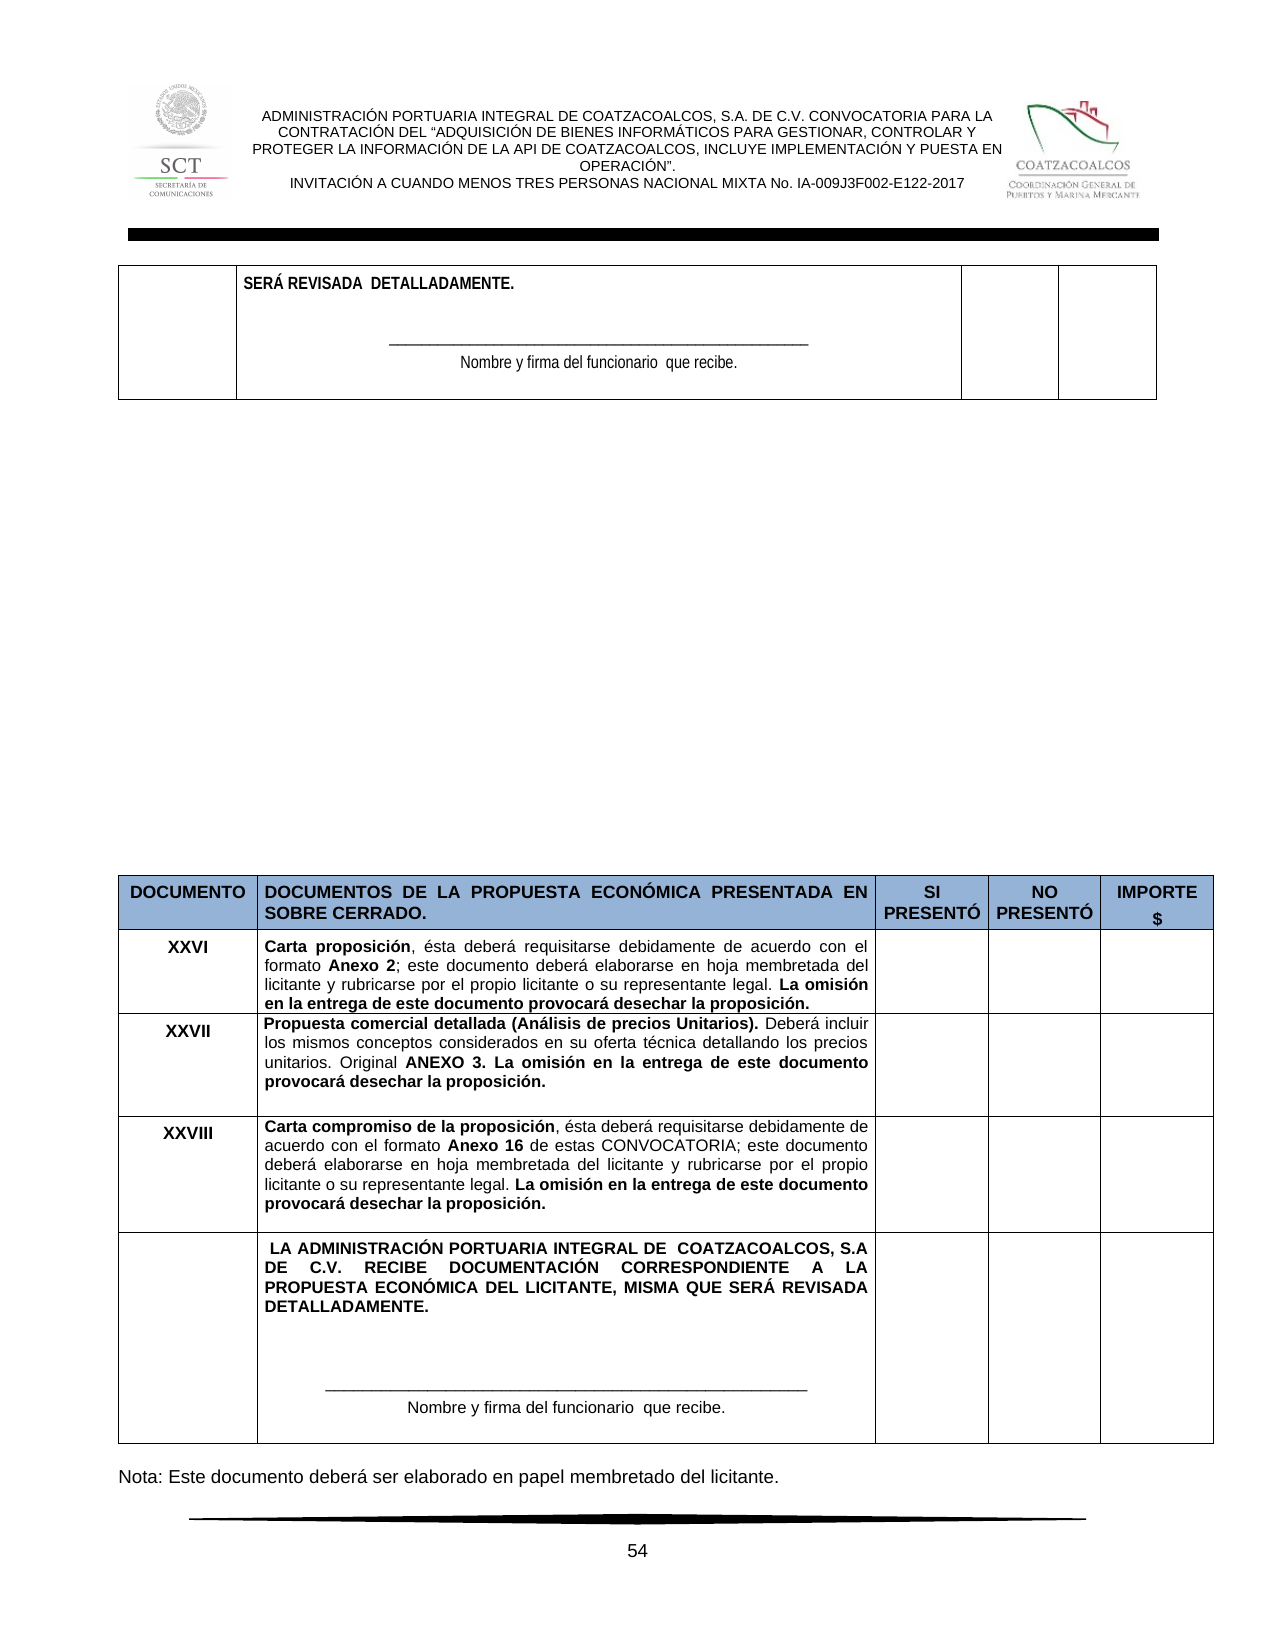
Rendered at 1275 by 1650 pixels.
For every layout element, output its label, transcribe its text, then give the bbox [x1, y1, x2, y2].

table_cell Carta compromiso de la proposición, ésta deberá requisitarse debidamente de acuerdo con el formato Anexo 16 de estas CONVOCATORIA; este documento deberá elaborarse en hoja membretada del licitante y rubricarse por el propio licitante o su representante legal. La omisión en la entrega de este documento provocará desechar la proposición. [258, 1117, 875, 1232]
table_cell [876, 1233, 988, 1443]
picture [1006, 101, 1140, 200]
table_cell [876, 930, 988, 1013]
table_header NO PRESENTÓ [989, 876, 1100, 929]
table_header DOCUMENTO [119, 876, 257, 929]
table_cell Carta proposición, ésta deberá requisitarse debidamente de acuerdo con el formato Anexo 2; este documento deberá elaborarse en hoja membretada del licitante y rubricarse por el propio licitante o su representante legal. La omisión en la entrega de este documento provocará desechar la proposición. [258, 930, 875, 1013]
table_cell XXVI [119, 930, 257, 1013]
table_cell [1101, 930, 1213, 1013]
table_cell [989, 1014, 1100, 1116]
table_cell [1101, 1233, 1213, 1443]
table_cell [876, 1117, 988, 1232]
table_cell [962, 266, 1058, 399]
picture [129, 84, 233, 199]
table_cell [1059, 266, 1156, 399]
table_cell [119, 266, 236, 399]
table_cell [989, 1233, 1100, 1443]
table_cell XXVII [119, 1014, 257, 1116]
table_header SI PRESENTÓ [876, 876, 988, 929]
table_cell XXVIII [119, 1117, 257, 1232]
table_cell [989, 930, 1100, 1013]
table_cell [1101, 1014, 1213, 1116]
table_cell Propuesta comercial detallada (Análisis de precios Unitarios). Deberá incluir los mismos conceptos considerados en su oferta técnica detallando los precios unitarios. Original ANEXO 3. La omisión en la entrega de este documento provocará desechar la proposición. [258, 1014, 875, 1116]
table_cell [1101, 1117, 1213, 1232]
table_cell [119, 1233, 257, 1443]
table_cell LA ADMINISTRACIÓN PORTUARIA INTEGRAL DE COATZACOALCOS, S.A DE C.V. RECIBE DOCUMENTACIÓN CORRESPONDIENTE A LA PROPUESTA ECONÓMICA DEL LICITANTE, MISMA QUE SERÁ REVISADA DETALLADAMENTE. ____________________________________________________ Nombre y firma del funcionario que recibe. [258, 1233, 875, 1443]
text Nota: Este documento deberá ser elaborado en papel membretado del licitante. [118, 1465, 1157, 1487]
table_cell [989, 1117, 1100, 1232]
table_header IMPORTE $ [1101, 876, 1213, 929]
table_header DOCUMENTOS DE LA PROPUESTA ECONÓMICA PRESENTADA EN SOBRE CERRADO. [258, 876, 875, 929]
table_cell [876, 1014, 988, 1116]
